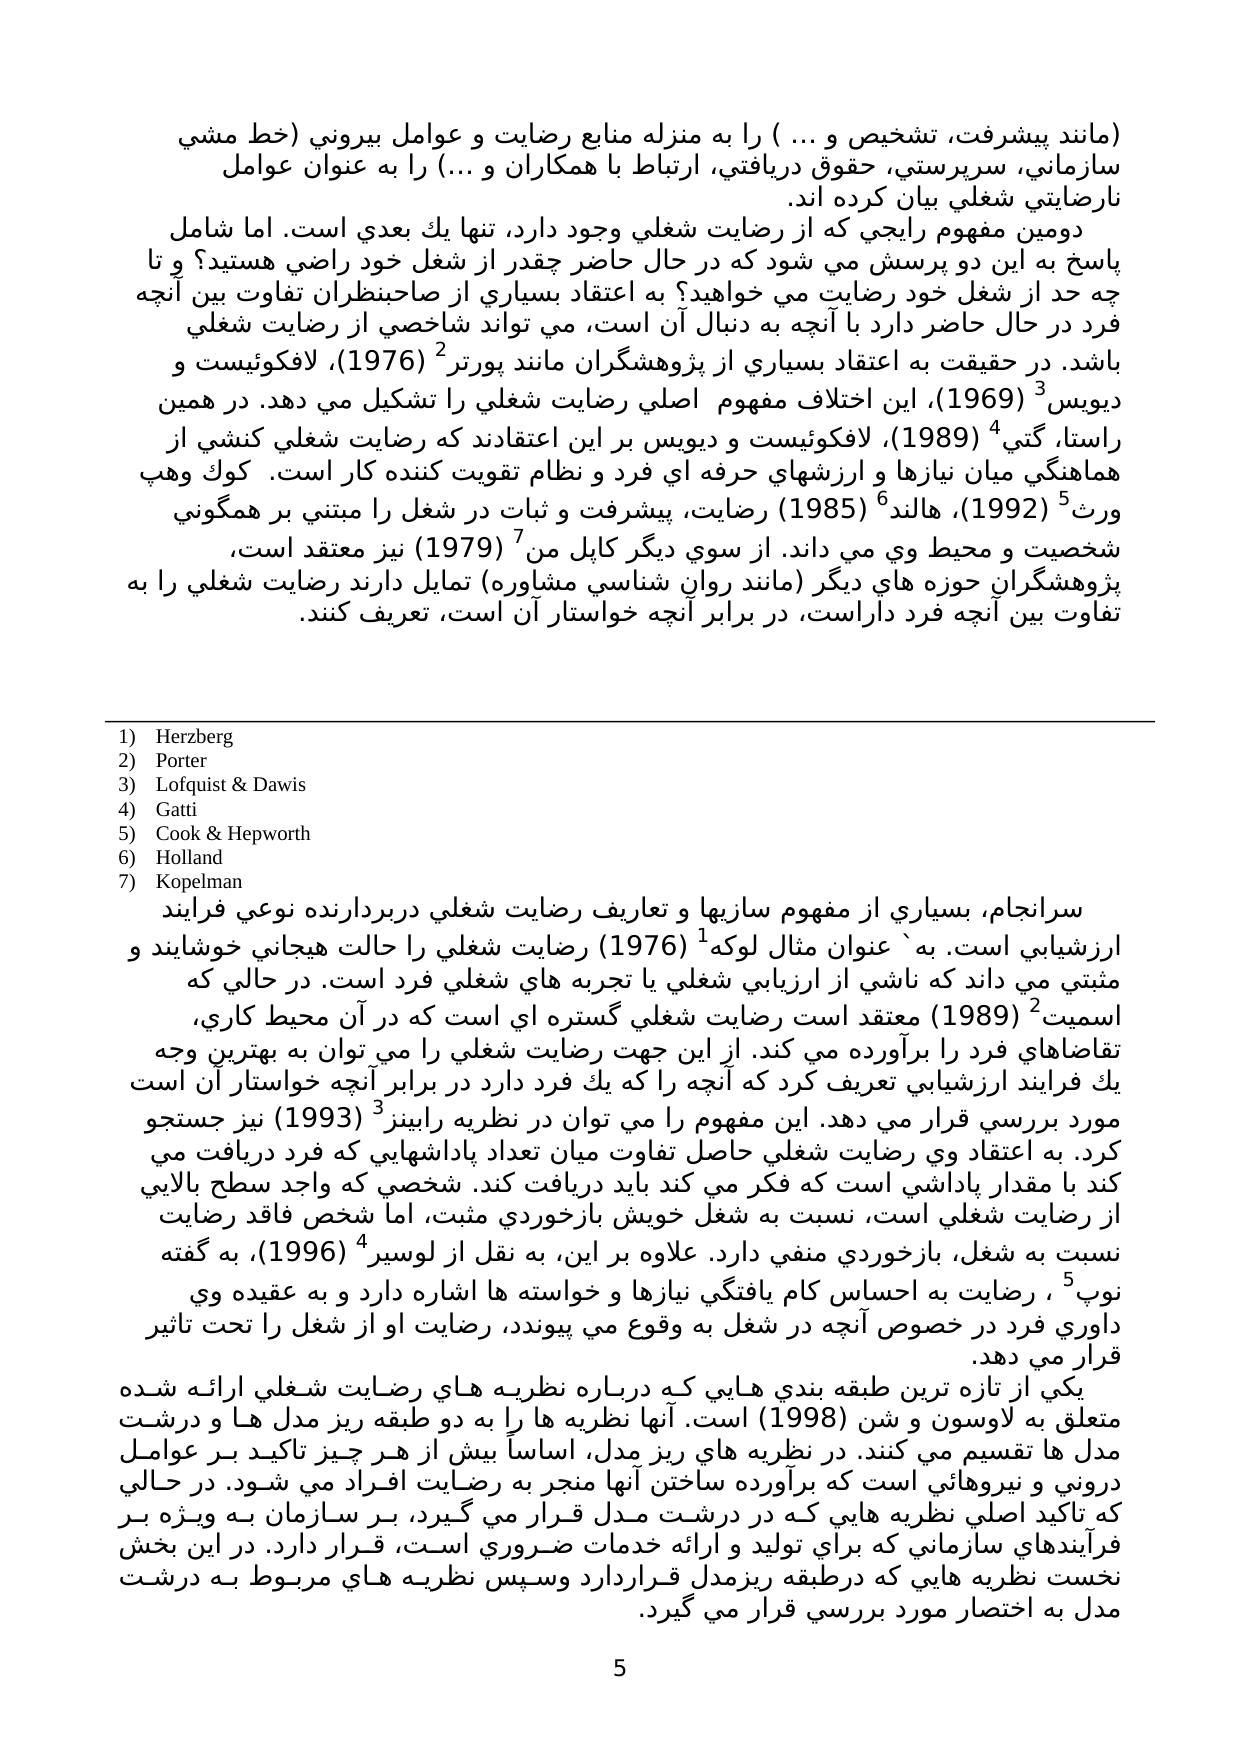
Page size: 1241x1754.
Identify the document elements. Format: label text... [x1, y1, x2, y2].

text دومين مفهوم رايجي كه از رضايت شغلي وجود دارد، تنها يك بعدي است. اما شامل پاسخ به اين دو پرسش مي شود كه در حال حاضر چقدر از شغل خود راضي هستيد؟ و تا چه حد از شغل خود رضايت مي خواهيد؟ به اعتقاد بسياري از صاحبنظران تفاوت بين آنچه فرد در حال حاضر دارد با آنچه به دنبال آن است، مي تواند شاخصي از رضايت شغلي باشد. در حقيقت به اعتقاد بسياري از پژوهشگران مانند پورتر2 (1976)، لافكوئيست و ديويس3 (1969)، اين اختلاف مفهوم اصلي رضايت شغلي را تشكيل مي دهد. در همين راستا، گتي4 (1989)، لافكوئيست و ديويس بر اين اعتقادند كه رضايت شغلي كنشي از هماهنگي ميان نيازها و ارزشهاي حرفه اي فرد و نظام تقويت كننده كار است. كوك وهپ ورث5 (1992)، هالند6 (1985) رضايت، پيشرفت و ثبات در شغل را مبتني بر همگوني شخصيت و محيط وي مي داند. از سوي ديگر كاپل من7 (1979) نيز معتقد است، پژوهشگران حوزه هاي ديگر (مانند روان شناسي مشاوره) تمايل دارند رضايت شغلي را به تفاوت بين آنچه فرد داراست، در برابر آنچه خواستار آن است، تعريف كنند. [118, 213, 1122, 628]
text يكي از تازه ترين طبقه بندي هايي كه درباره نظريه هاي رضايت شغلي ارائه شده متعلق به لاوسون و شن (1998) است. آنها نظريه ها را به دو طبقه ريز مدل ها و درشت مدل ها تقسيم مي كنند. در نظريه هاي ريز مدل، اساساً بيش از هر چيز تاكيد بر عوامل دروني و نيروهائي است كه برآورده ساختن آنها منجر به رضايت افراد مي شود. در حالي كه تاكيد اصلي نظريه هايي كه در درشت مدل قرار مي گيرد، بر سازمان به ويژه بر فرآيندهاي سازماني كه براي توليد و ارائه خدمات ضروري است، قرار دارد. در اين بخش نخست نظريه هايي كه درطبقه ريزمدل قراردارد وسپس نظريه هاي مربوط به درشت مدل به اختصار مورد بررسي قرار مي گيرد. [118, 1371, 1122, 1623]
list Porter [118, 748, 1122, 772]
list Lofquist & Dawis [118, 772, 1122, 796]
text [118, 118, 1122, 213]
text سرانجام، بسياري از مفهوم سازيها و تعاريف رضايت شغلي دربردارنده نوعي فرايند ارزشيابي است. به` عنوان مثال لوكه1 (1976) رضايت شغلي را حالت هيجاني خوشايند و مثبتي مي داند كه ناشي از ارزيابي شغلي يا تجربه هاي شغلي فرد است. در حالي كه اسميت2 (1989) معتقد است رضايت شغلي گستره اي است كه در آن محيط كاري، تقاضاهاي فرد را برآورده مي كند. از اين جهت رضايت شغلي را مي توان به بهترين وجه يك فرايند ارزشيابي تعريف كرد كه آنچه را كه يك فرد دارد در برابر آنچه خواستار آن است مورد بررسي قرار مي دهد. اين مفهوم را مي توان در نظريه رابينز3 (1993) نيز جستجو كرد. به اعتقاد وي رضايت شغلي حاصل تفاوت ميان تعداد پاداشهايي كه فرد دريافت مي كند با مقدار پاداشي است كه فكر مي كند بايد دريافت كند. شخصي كه واجد سطح بالايي از رضايت شغلي است، نسبت به شغل خويش بازخوردي مثبت، اما شخص فاقد رضايت نسبت به شغل، بازخوردي منفي دارد. علاوه بر اين، به نقل از لوسير4 (1996)، به گفته نوپ5 ، رضايت به احساس كام يافتگي نيازها و خواسته ها اشاره دارد و به عقيده وي داوري فرد در خصوص آنچه در شغل به وقوع مي پيوندد، رضايت او از شغل را تحت تاثير قرار مي دهد. [118, 893, 1122, 1371]
list Gatti [118, 796, 1122, 821]
list Cook & Hepworth [118, 821, 1122, 844]
list Herzberg [118, 724, 1122, 748]
list Kopelman [118, 869, 1122, 893]
